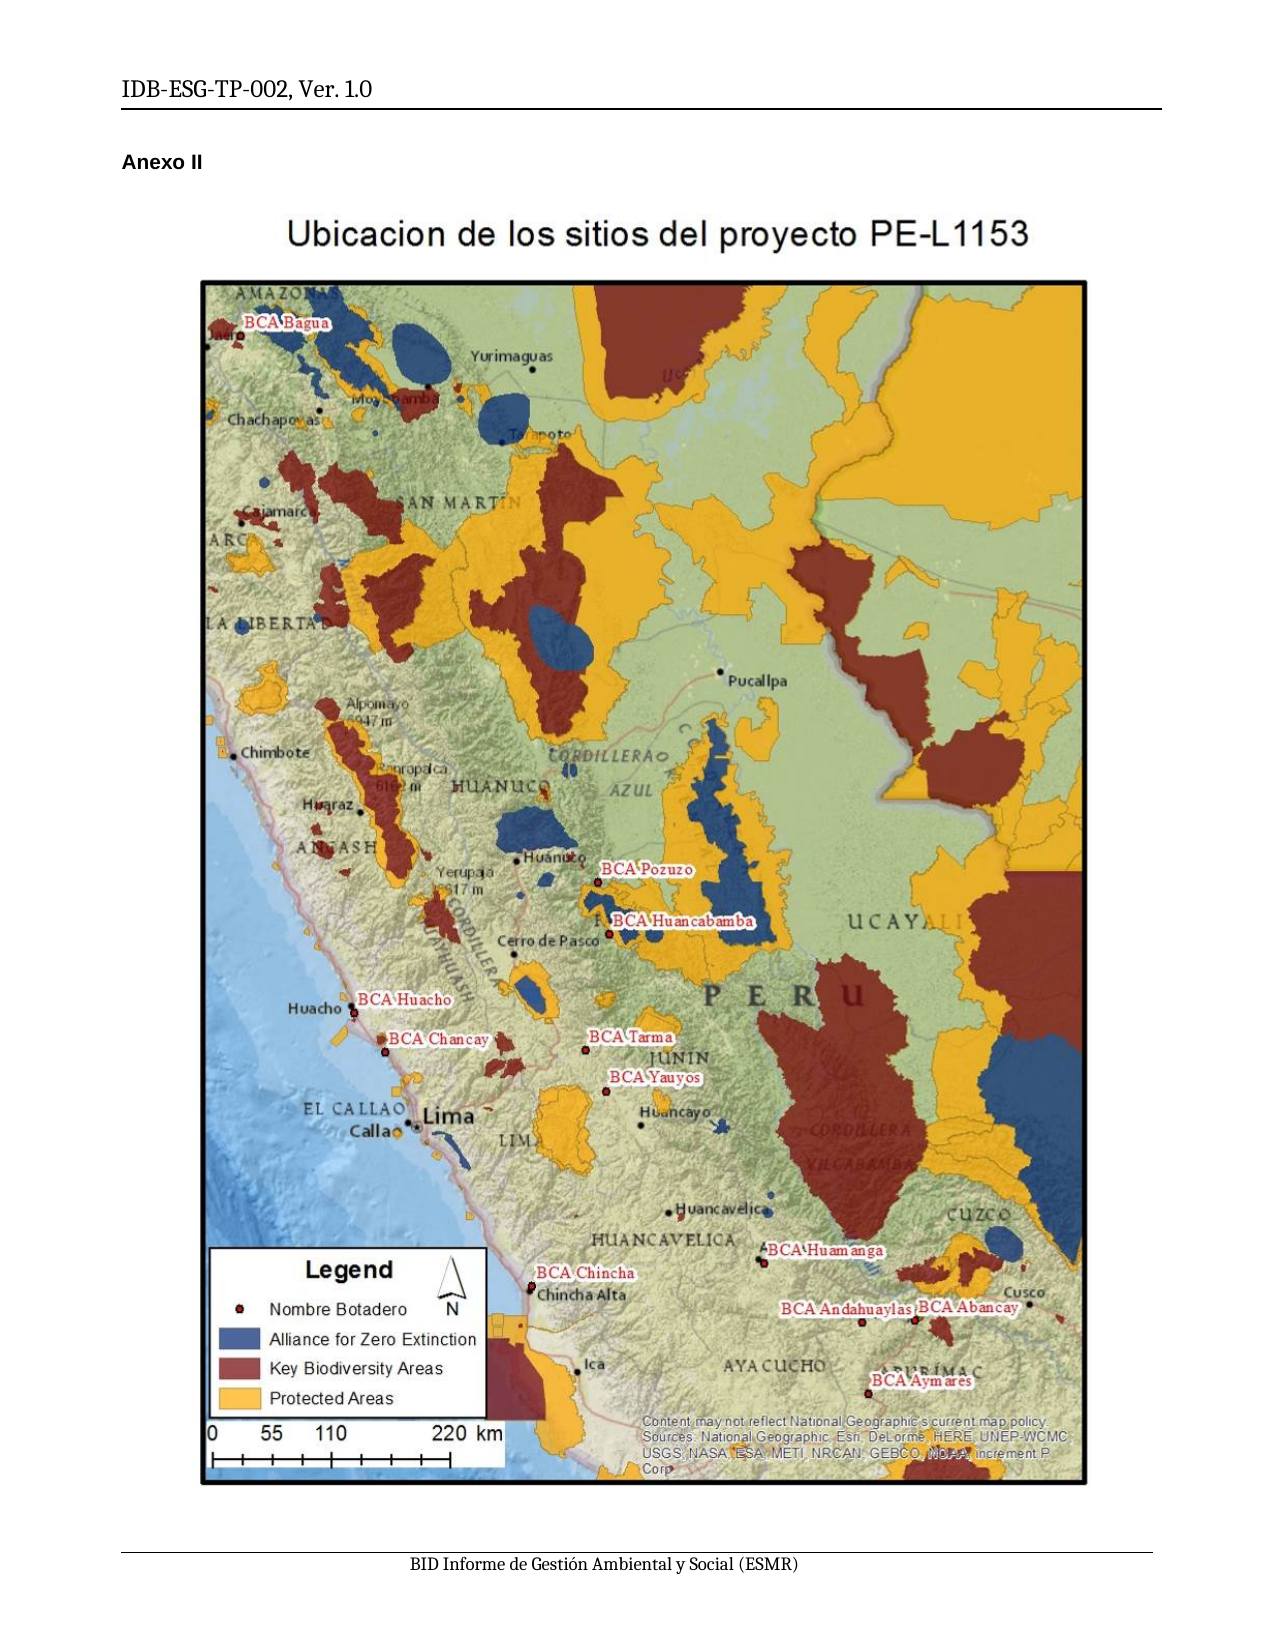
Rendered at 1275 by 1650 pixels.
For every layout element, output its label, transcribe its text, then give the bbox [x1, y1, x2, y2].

picture [192, 197, 1092, 1487]
text Anexo II [121, 150, 1162, 174]
